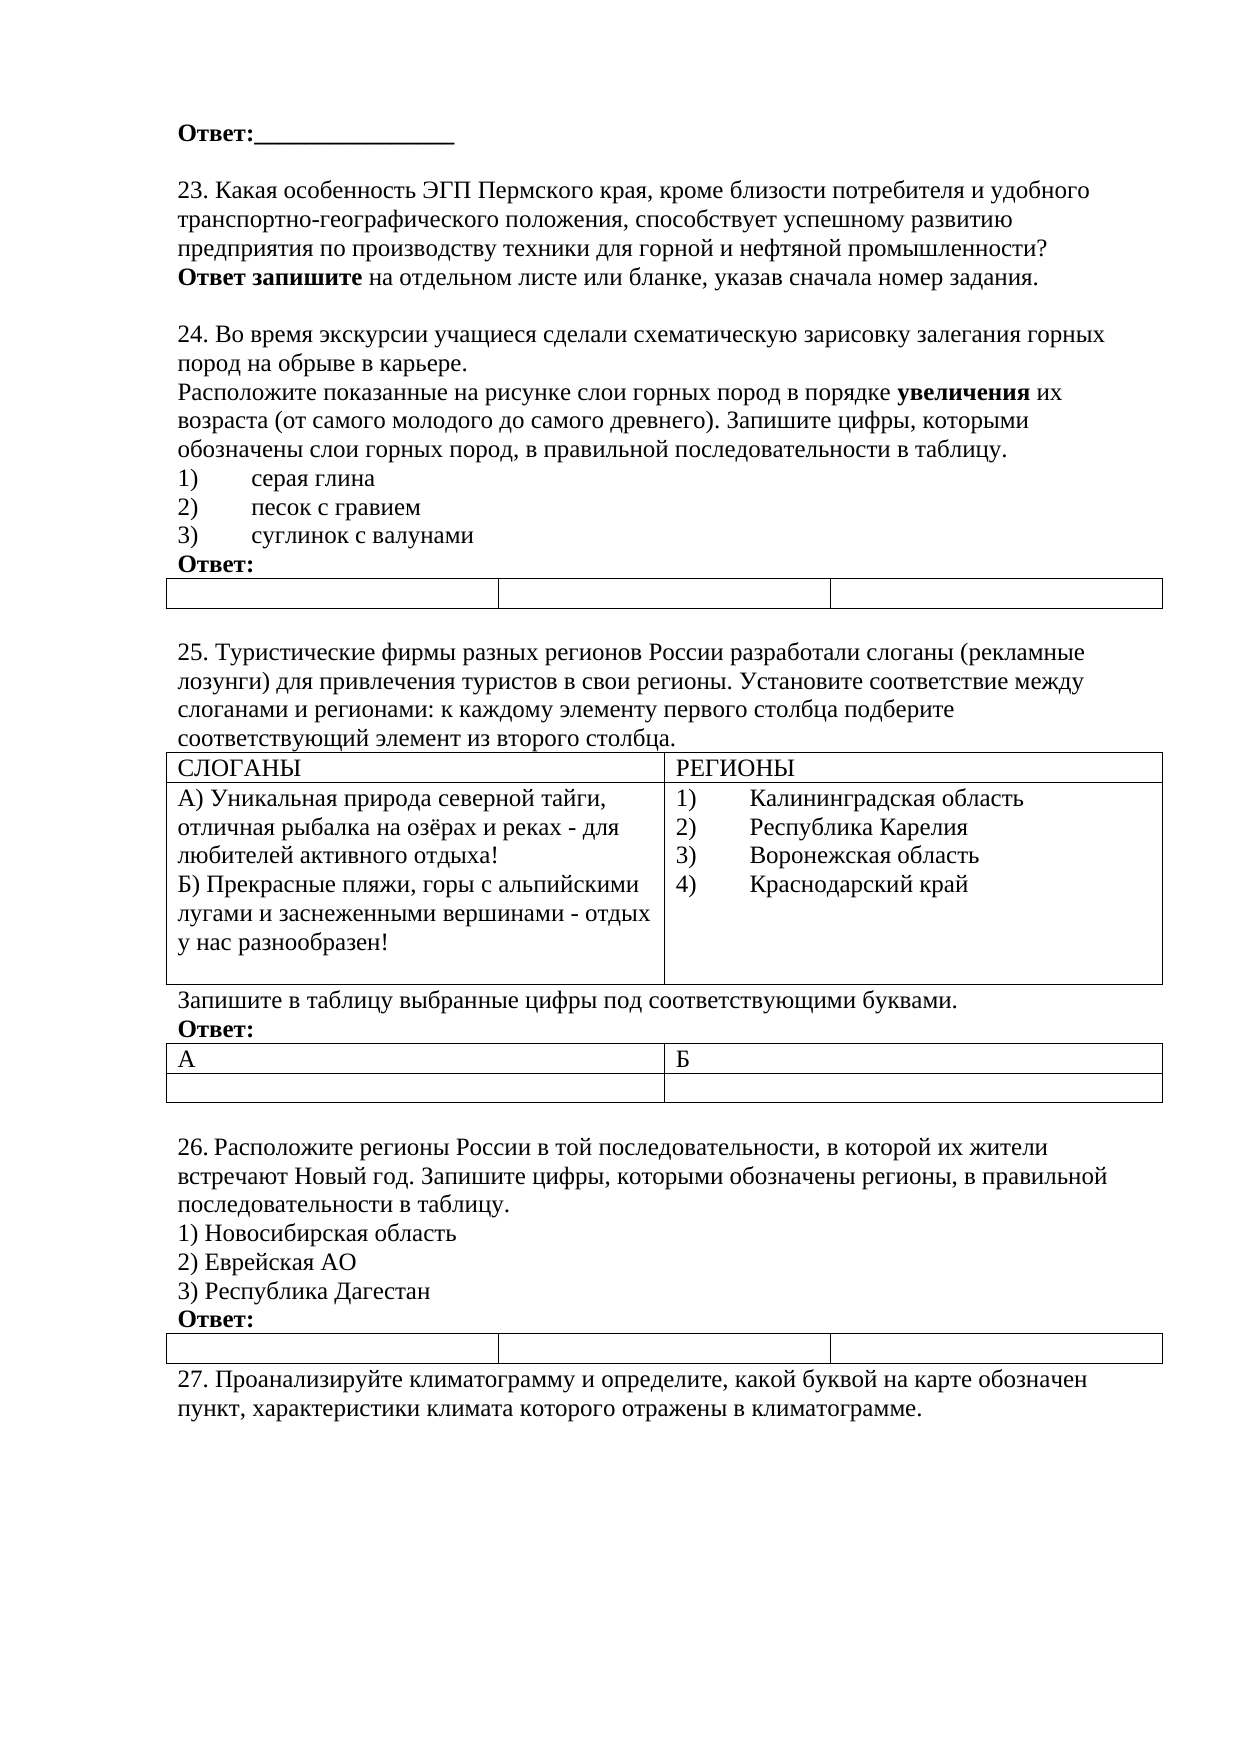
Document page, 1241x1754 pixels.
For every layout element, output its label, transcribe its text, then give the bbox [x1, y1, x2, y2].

text 27. Проанализируйте климатограмму и определите, какой буквой на карте обозначен пункт, характеристики климата которого отражены в климатограмме. [177, 1364, 1152, 1422]
table_header [831, 579, 1162, 608]
table_header [167, 1334, 498, 1363]
text 26. Расположите регионы России в той последовательности, в которой их жители встречают Новый год. Запишите цифры, которыми обозначены регионы, в правильной последовательности в таблицу. [177, 1132, 1152, 1218]
text Ответ: [177, 1304, 1152, 1333]
text Ответ запишите на отдельном листе или бланке, указав сначала номер задания. [177, 262, 1152, 291]
text Ответ:________________ [177, 118, 1152, 147]
text 3) Республика Дагестан [177, 1276, 1152, 1304]
table_header [499, 1334, 830, 1363]
table_header [167, 579, 498, 608]
table_header Б [665, 1044, 1162, 1072]
table_cell А) Уникальная природа северной тайги, отличная рыбалка на озёрах и реках - для любителей активного отдыха! Б) Прекрасные пляжи, горы с альпийскими лугами и заснеженными вершинами - отдых у нас разнообразен! [167, 783, 664, 984]
text 2) песок с гравием [177, 492, 1152, 521]
text Расположите показанные на рисунке слои горных пород в порядке увеличения их возраста (от самого молодого до самого древнего). Запишите цифры, которыми обозначены слои горных пород, в правильной последовательности в таблицу. [177, 377, 1152, 463]
text 25. Туристические фирмы разных регионов России разработали слоганы (рекламные лозунги) для привлечения туристов в свои регионы. Установите соответствие между слоганами и регионами: к каждому элементу первого столбца подберите соответствующий элемент из второго столбца. [177, 637, 1152, 752]
text 1) серая глина [177, 463, 1152, 492]
text 24. Во время экскурсии учащиеся сделали схематическую зарисовку залегания горных пород на обрыве в карьере. [177, 319, 1152, 377]
table_header РЕГИОНЫ [665, 753, 1162, 782]
table_cell 1) Калининградская область 2) Республика Карелия 3) Воронежская область 4) Краснодарский край [665, 783, 1162, 984]
text Ответ: [177, 1014, 1152, 1043]
text 23. Какая особенность ЭГП Пермского края, кроме близости потребителя и удобного транспортно-географического положения, способствует успешному развитию предприятия по производству техники для горной и нефтяной промышленности? [177, 176, 1152, 262]
table_header [831, 1334, 1162, 1363]
text Ответ: [177, 549, 1152, 578]
text 1) Новосибирская область [177, 1218, 1152, 1247]
table_cell [167, 1074, 664, 1102]
table_cell [665, 1074, 1162, 1102]
table_header А [167, 1044, 664, 1072]
table_header [499, 579, 830, 608]
table_header СЛОГАНЫ [167, 753, 664, 782]
text 2) Еврейская АО [177, 1247, 1152, 1276]
text 3) суглинок с валунами [177, 521, 1152, 549]
text Запишите в таблицу выбранные цифры под соответствующими буквами. [177, 985, 1152, 1014]
